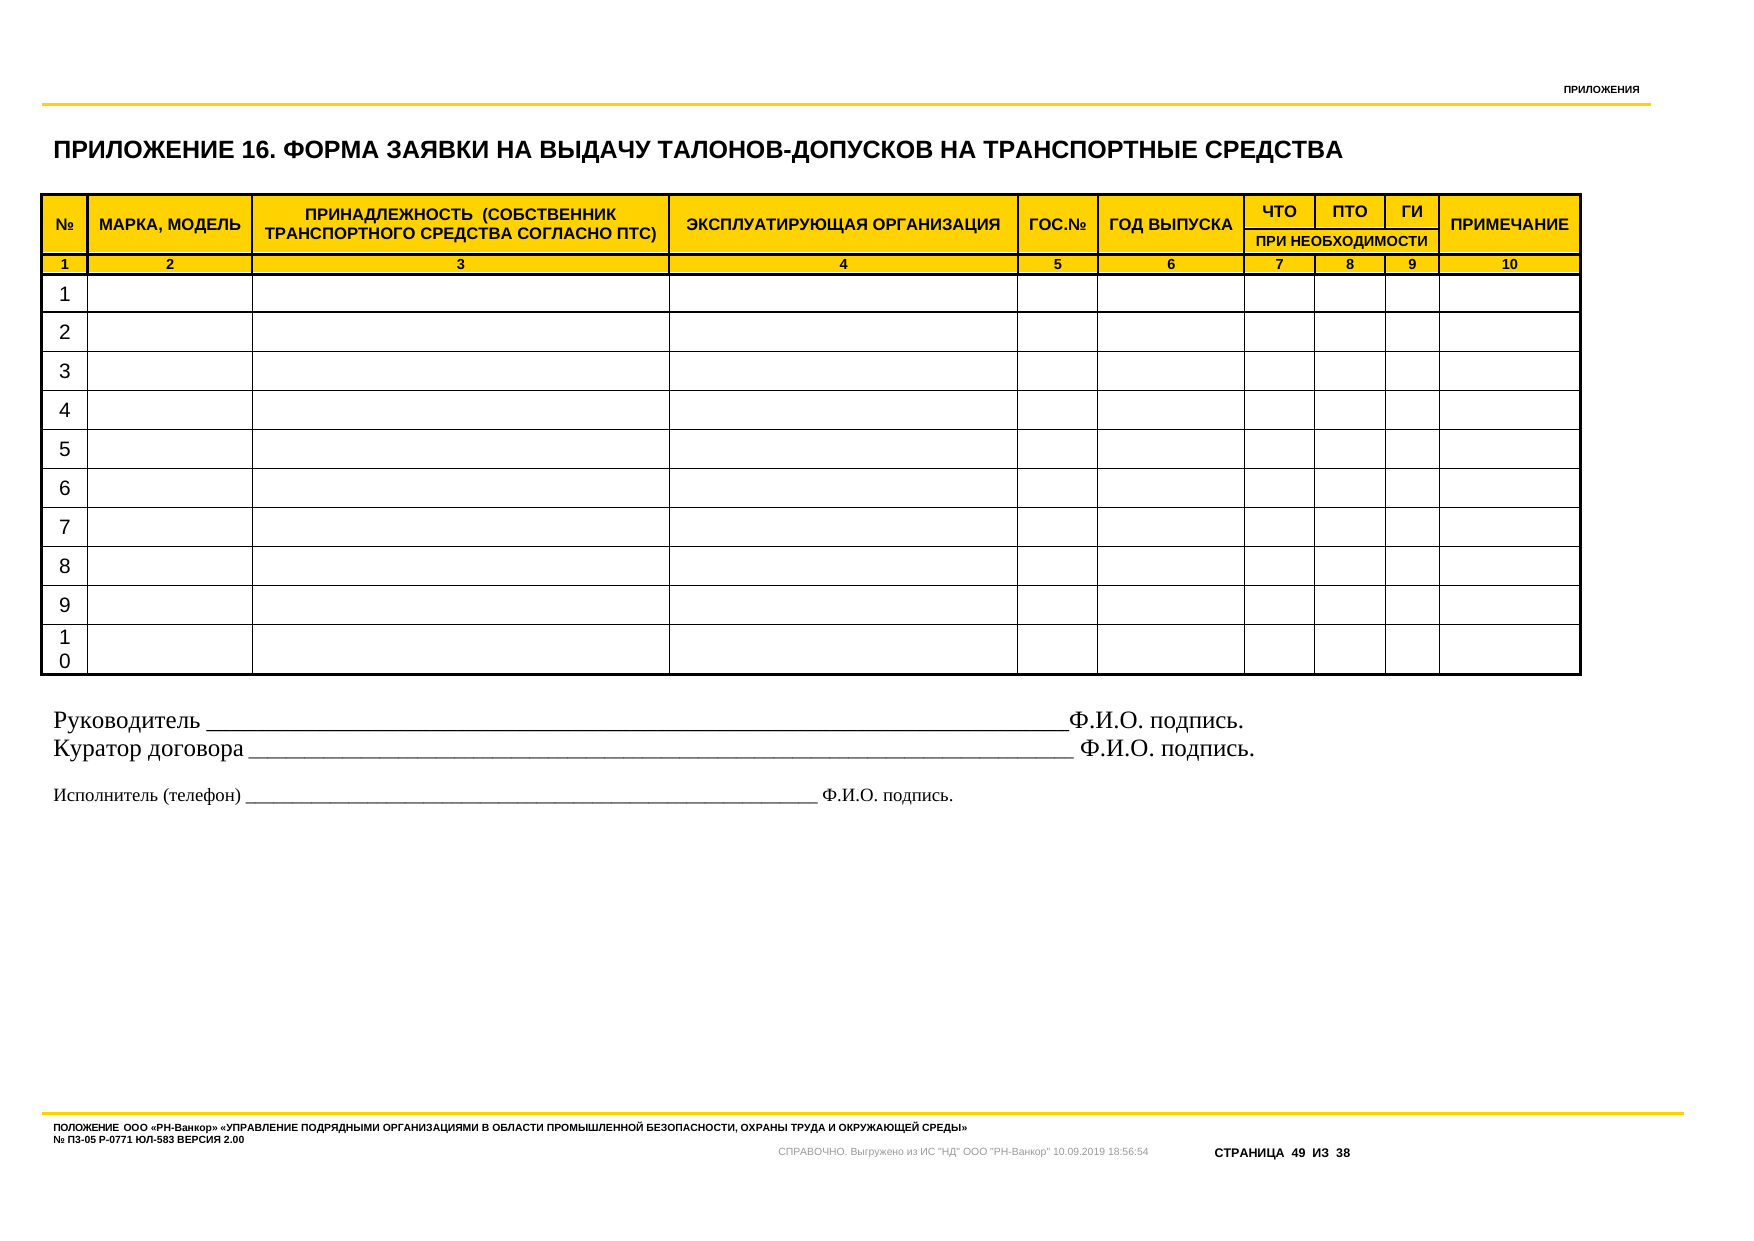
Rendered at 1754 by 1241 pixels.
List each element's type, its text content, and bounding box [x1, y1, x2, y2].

table_cell [1245, 391, 1314, 429]
table_cell [1386, 276, 1439, 311]
table_cell [253, 469, 669, 507]
table_cell [1386, 352, 1439, 389]
table_cell 6 [43, 469, 87, 507]
table_cell ПРИ НЕОБХОДИМОСТИ [1245, 230, 1438, 252]
table_cell [1315, 430, 1385, 468]
table_cell [1018, 508, 1097, 546]
table_cell [253, 586, 669, 624]
table_cell [670, 313, 1017, 351]
table_cell [253, 508, 669, 546]
table_cell [88, 586, 252, 624]
text Куратор договора ________________________________________________________________________________________ Ф.И.О. подпись. [53, 733, 1695, 762]
table_cell [1245, 508, 1314, 546]
table_cell [1440, 313, 1579, 351]
table_header ГОС.№ [1019, 196, 1097, 252]
table_cell [1315, 469, 1385, 507]
table_cell [1440, 430, 1579, 468]
table_header ГОД ВЫПУСКА [1099, 196, 1243, 252]
table_cell [1440, 508, 1579, 546]
table_cell [1386, 391, 1439, 429]
table_cell [1098, 469, 1244, 507]
table_header МАРКА, МОДЕЛЬ [89, 196, 251, 252]
table_cell [1098, 625, 1244, 673]
table_cell [1018, 313, 1097, 351]
table_cell 3 [43, 352, 87, 389]
table_header № [43, 196, 86, 252]
table_cell [1018, 276, 1097, 311]
table_cell [1098, 547, 1244, 585]
table_cell [88, 625, 252, 673]
table_cell [253, 547, 669, 585]
table_cell [88, 313, 252, 351]
table_cell [1245, 430, 1314, 468]
table_cell [670, 625, 1017, 673]
table_cell [1440, 276, 1579, 311]
table_cell 8 [1316, 256, 1384, 272]
table_cell [1440, 391, 1579, 429]
table_cell [1098, 391, 1244, 429]
table_cell [1440, 352, 1579, 389]
table_cell [1315, 313, 1385, 351]
table_cell [670, 508, 1017, 546]
text Руководитель _____________________________________________________________________Ф.И.О. подпись. [53, 705, 1695, 733]
table_cell [253, 313, 669, 351]
table_cell [1018, 547, 1097, 585]
table_cell [1245, 469, 1314, 507]
table_cell [1098, 276, 1244, 311]
table_cell [1245, 352, 1314, 389]
table_cell [253, 352, 669, 389]
table_cell [88, 508, 252, 546]
table_header ГИ [1386, 196, 1438, 227]
table_cell [1018, 469, 1097, 507]
table_cell [1018, 391, 1097, 429]
table_cell 9 [43, 586, 87, 624]
table_cell 7 [1245, 256, 1314, 272]
table_cell [1315, 625, 1385, 673]
table_cell [88, 469, 252, 507]
table_cell [670, 352, 1017, 389]
table_cell [1386, 547, 1439, 585]
table_cell [1440, 547, 1579, 585]
table_cell 8 [43, 547, 87, 585]
table_cell [1245, 586, 1314, 624]
table_cell [670, 469, 1017, 507]
table_header ПРИМЕЧАНИЕ [1440, 196, 1579, 252]
table_cell 4 [670, 256, 1017, 272]
table_cell [1098, 586, 1244, 624]
table_cell 6 [1099, 256, 1243, 272]
table_cell 3 [253, 256, 668, 272]
table_cell [670, 276, 1017, 311]
table_cell [1098, 352, 1244, 389]
table_cell [1315, 508, 1385, 546]
table_cell [1018, 352, 1097, 389]
table_cell [1098, 508, 1244, 546]
table_cell [670, 391, 1017, 429]
table_cell [1245, 547, 1314, 585]
table_cell [670, 430, 1017, 468]
table_cell 2 [43, 313, 87, 351]
table_cell [1315, 586, 1385, 624]
table_cell 9 [1386, 256, 1438, 272]
table_cell [1315, 276, 1385, 311]
table_cell [1386, 469, 1439, 507]
table_cell [1018, 430, 1097, 468]
table_cell [88, 352, 252, 389]
table_header ЭКСПЛУАТИРУЮЩАЯ ОРГАНИЗАЦИЯ [670, 196, 1017, 252]
table_cell [1018, 625, 1097, 673]
table_cell [1440, 586, 1579, 624]
table_cell [253, 276, 669, 311]
table_cell [1386, 508, 1439, 546]
table_cell [1315, 547, 1385, 585]
table_cell [1386, 586, 1439, 624]
table_cell [88, 430, 252, 468]
table_header ЧТО [1245, 196, 1314, 227]
table_cell 5 [1019, 256, 1097, 272]
table_cell [88, 547, 252, 585]
text ПРИЛОЖЕНИЕ 16. ФОРМА ЗАЯВКИ НА ВЫДАЧУ ТАЛОНОВ-ДОПУСКОВ на ТРАНСПОРТНЫЕ СРЕДСТВА [53, 135, 1695, 164]
table_cell 10 [1440, 256, 1579, 272]
text Исполнитель (телефон) _____________________________________________________________ Ф.И.О. подпись. [53, 784, 1695, 805]
table_cell [670, 547, 1017, 585]
table_cell [1440, 469, 1579, 507]
table_cell [1315, 391, 1385, 429]
table_cell 1 [43, 256, 86, 272]
table_cell [1315, 352, 1385, 389]
table_cell [253, 625, 669, 673]
table_cell [88, 276, 252, 311]
table_cell 10 [43, 625, 87, 673]
table_cell [1245, 313, 1314, 351]
table_cell [1245, 625, 1314, 673]
table_cell [1098, 430, 1244, 468]
table_cell [1018, 586, 1097, 624]
table_cell [1386, 625, 1439, 673]
table_cell [1440, 625, 1579, 673]
table_cell [88, 391, 252, 429]
table_cell [1245, 276, 1314, 311]
table_cell [1386, 430, 1439, 468]
table_cell 7 [43, 508, 87, 546]
table_cell [253, 430, 669, 468]
table_cell 4 [43, 391, 87, 429]
table_cell [253, 391, 669, 429]
table_cell [1386, 313, 1439, 351]
table_cell [670, 586, 1017, 624]
table_cell 2 [89, 256, 251, 272]
table_cell [1098, 313, 1244, 351]
table_header ПРИНАДЛЕЖНОСТЬ (СОБСТВЕННИК ТРАНСПОРТНОГО СРЕДСТВА СОГЛАСНО ПТС) [253, 196, 668, 252]
table_header ПТО [1316, 196, 1384, 227]
table_cell 5 [43, 430, 87, 468]
table_cell 1 [43, 276, 87, 311]
